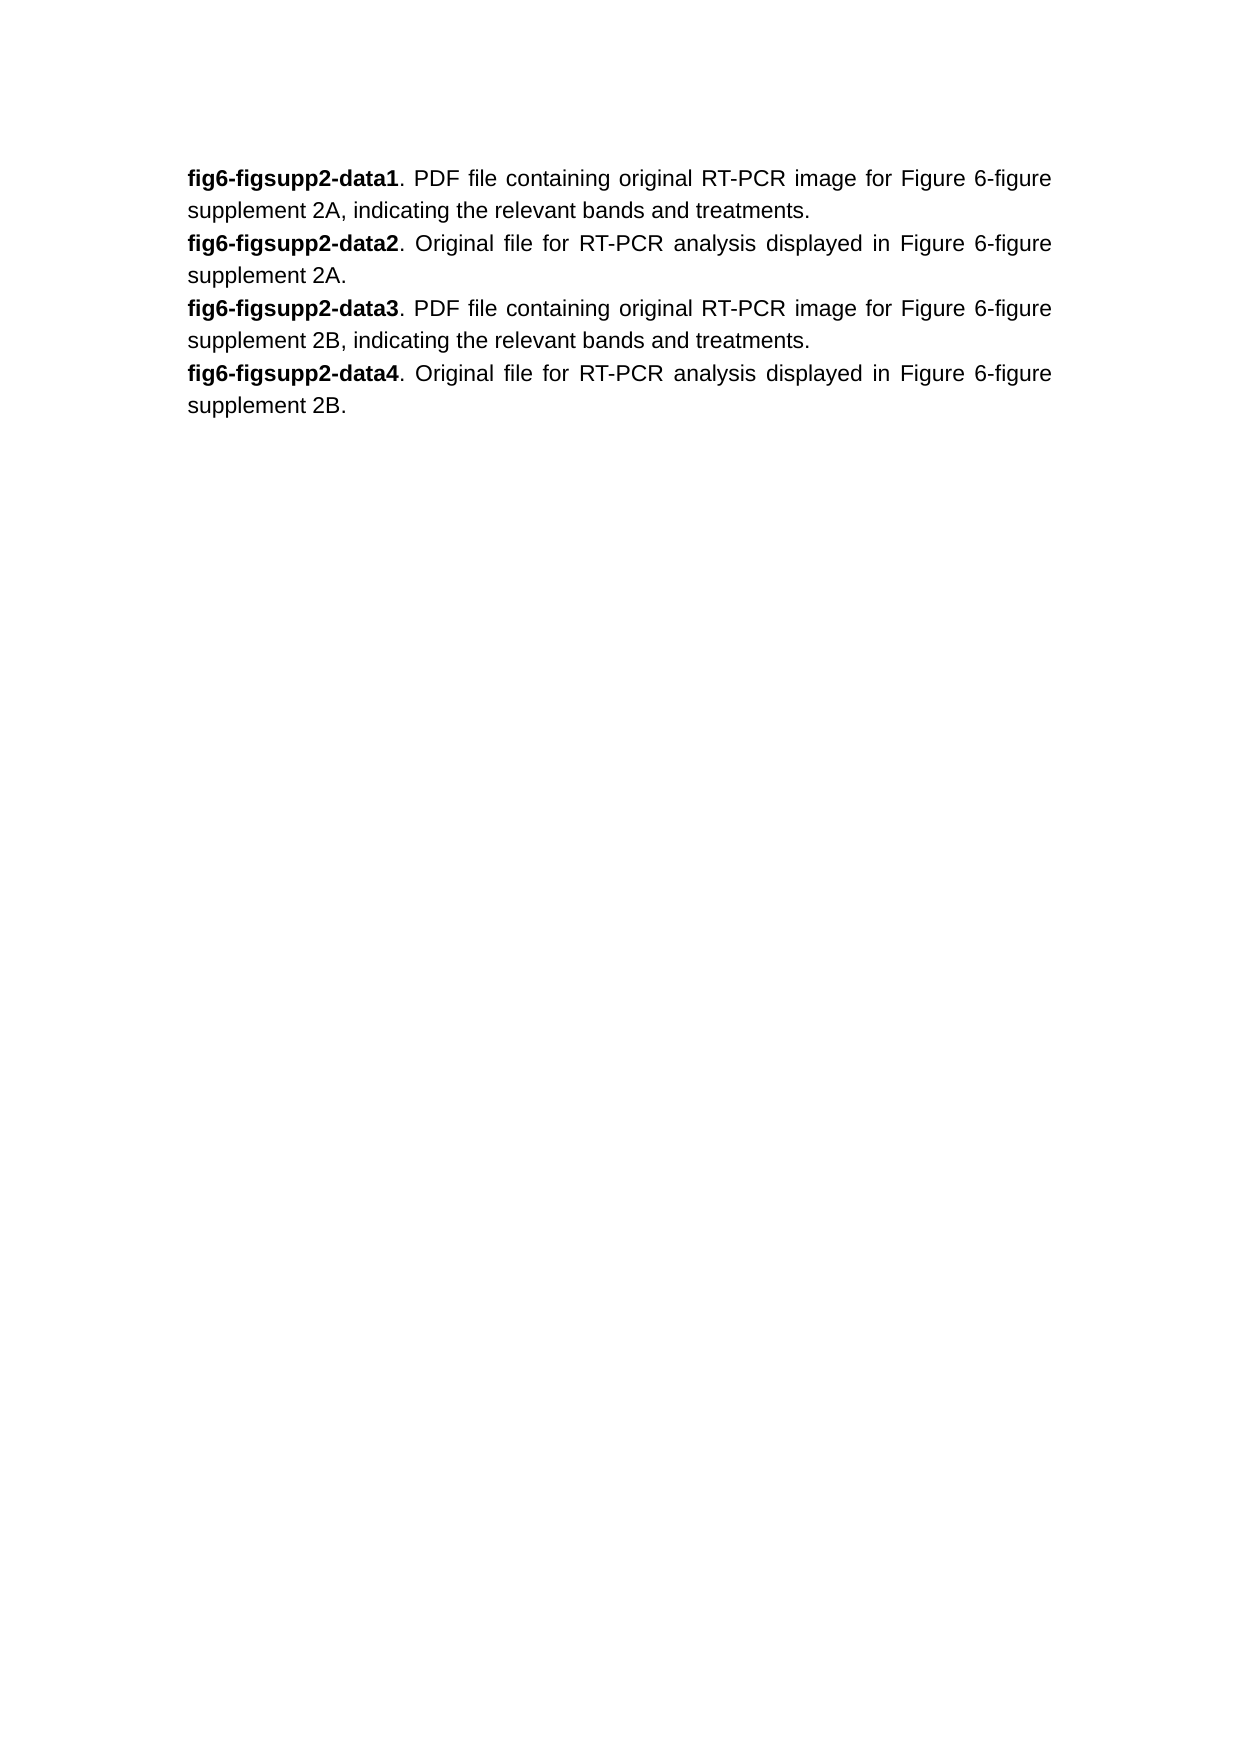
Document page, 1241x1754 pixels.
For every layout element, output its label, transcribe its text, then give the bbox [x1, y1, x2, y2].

text fig6-figsupp2-data4. Original file for RT-PCR analysis displayed in Figure 6-figure supplement 2B. [187, 357, 1053, 422]
text fig6-figsupp2-data1. PDF file containing original RT-PCR image for Figure 6-figure supplement 2A, indicating the relevant bands and treatments. [187, 162, 1053, 227]
text fig6-figsupp2-data2. Original file for RT-PCR analysis displayed in Figure 6-figure supplement 2A. [187, 227, 1053, 292]
text fig6-figsupp2-data3. PDF file containing original RT-PCR image for Figure 6-figure supplement 2B, indicating the relevant bands and treatments. [187, 292, 1053, 357]
